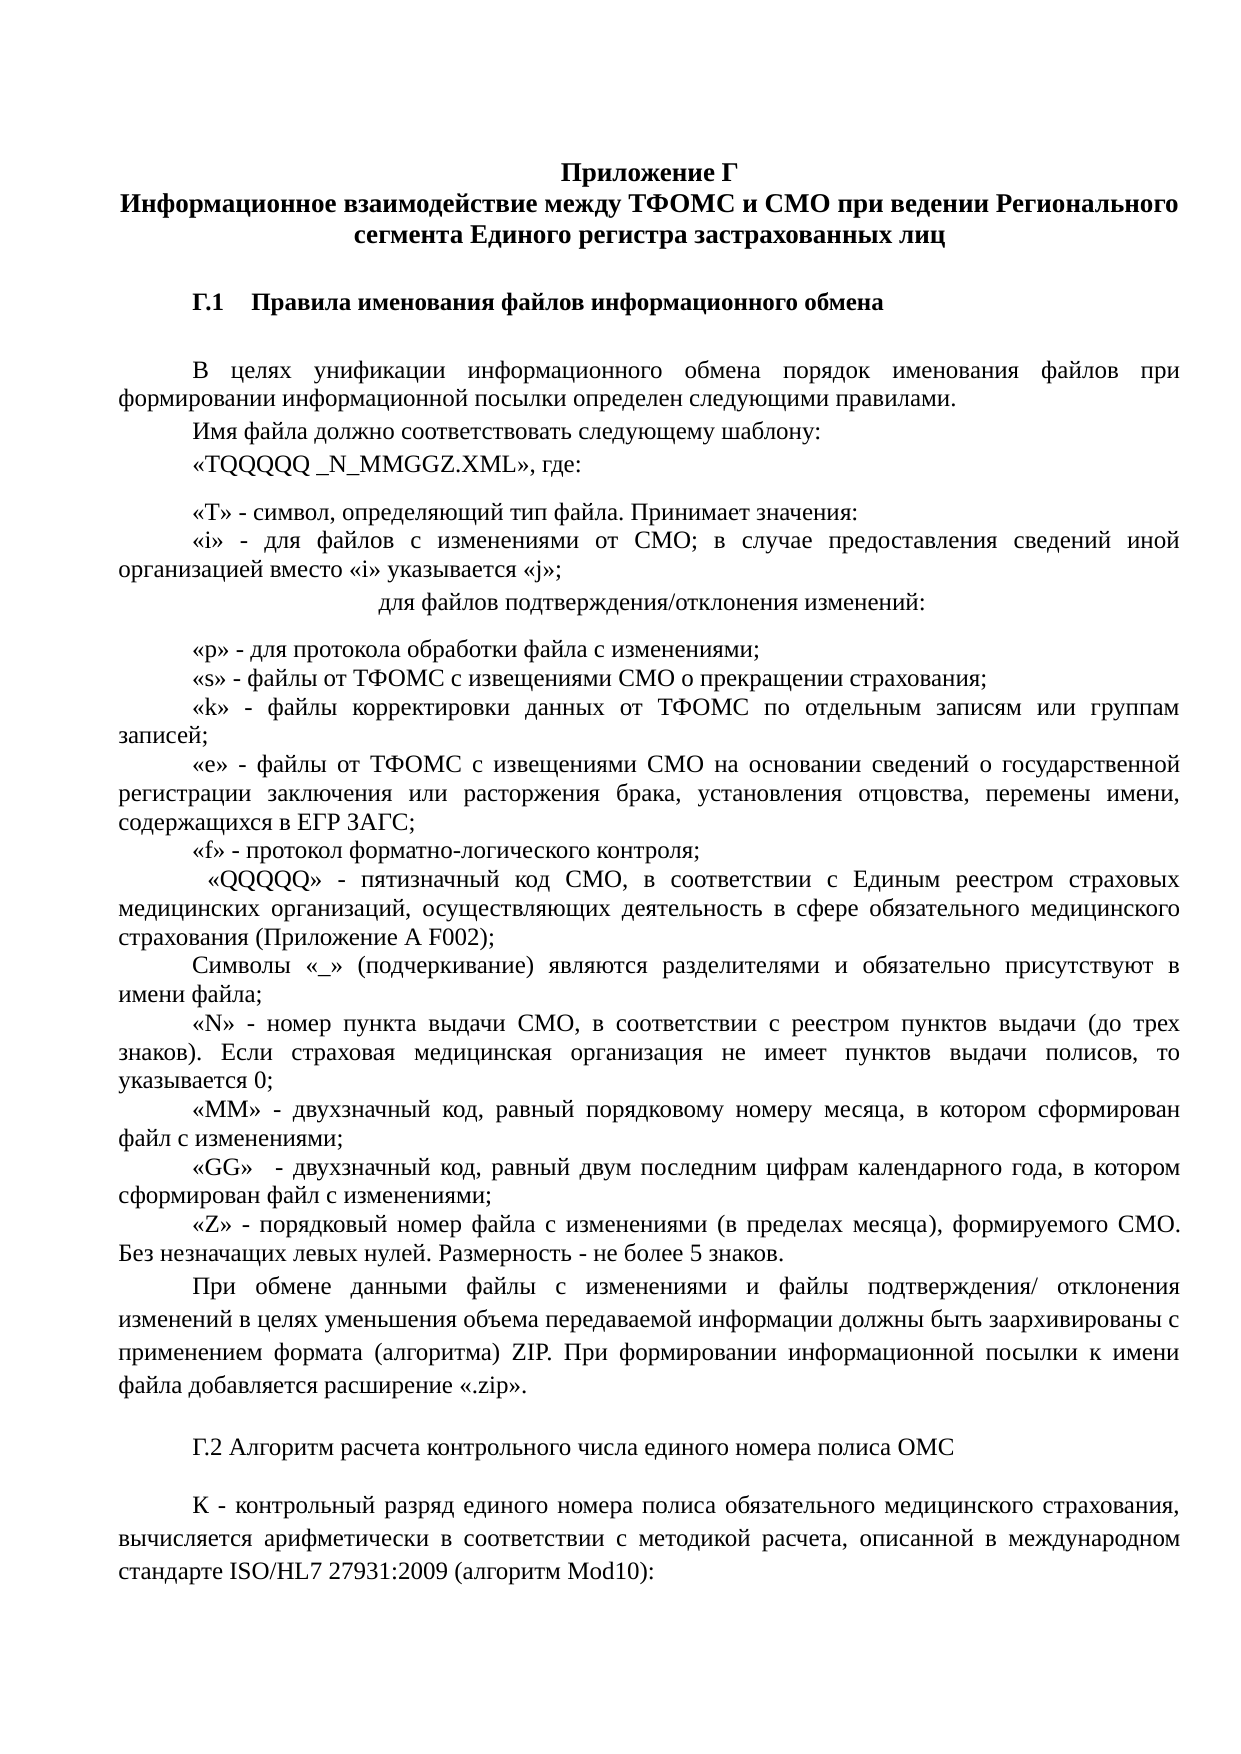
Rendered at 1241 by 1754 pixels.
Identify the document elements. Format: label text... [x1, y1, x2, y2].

list «f» - протокол форматно-логического контроля; [118, 836, 1181, 864]
list «p» - для протокола обработки файла с изменениями; [118, 634, 1181, 663]
list «k» - файлы корректировки данных от ТФОМС по отдельным записям или группам записей; [118, 692, 1181, 749]
text При обмене данными файлы с изменениями и файлы подтверждения/ отклонения изменений в целях уменьшения объема передаваемой информации должны быть заархивированы с применением формата (алгоритма) ZIP. При формировании информационной посылки к имени файла добавляется расширение «.zip». [118, 1271, 1181, 1399]
list «Z» - порядковый номер файла с изменениями (в пределах месяца), формируемого СМО. Без незначащих левых нулей. Размерность - не более 5 знаков. [118, 1209, 1181, 1267]
list В целях унификации информационного обмена порядок именования файлов при формировании информационной посылки определен следующими правилами. [118, 355, 1181, 412]
list «N» - номер пункта выдачи СМО, в соответствии с реестром пунктов выдачи (до трех знаков). Если страховая медицинская организация не имеет пунктов выдачи полисов, то указывается 0; [118, 1008, 1181, 1094]
list Имя файла должно соответствовать следующему шаблону: [192, 416, 1181, 445]
list Символы «_» (подчеркивание) являются разделителями и обязательно присутствуют в имени файла; [118, 951, 1181, 1008]
text «TQQQQQ _N_MMGGZ.XML», где: [118, 449, 1181, 478]
list «QQQQQ» - пятизначный код СМО, в соответствии с Единым реестром страховых медицинских организаций, осуществляющих деятельность в сфере обязательного медицинского страхования (Приложение А F002); [118, 864, 1181, 951]
list «T» - символ, определяющий тип файла. Принимает значения: [118, 497, 1181, 525]
list «ММ» - двухзначный код, равный порядковому номеру месяца, в котором сформирован файл с изменениями; [118, 1094, 1181, 1152]
list «GG» - двухзначный код, равный двум последним цифрам календарного года, в котором сформирован файл с изменениями; [118, 1152, 1181, 1209]
list «s» - файлы от ТФОМС с извещениями СМО о прекращении страхования; [118, 663, 1181, 692]
list «e» - файлы от ТФОМС с извещениями СМО на основании сведений о государственной регистрации заключения или расторжения брака, установления отцовства, перемены имени, содержащихся в ЕГР ЗАГС; [118, 749, 1181, 836]
list Информационное взаимодействие между ТФОМС и СМО при ведении Регионального сегмента Единого регистра застрахованных лиц [118, 156, 1181, 249]
text Правила именования файлов информационного обмена [118, 287, 1181, 315]
list Г.2 Алгоритм расчета контрольного числа единого номера полиса ОМС [192, 1432, 1181, 1461]
text К - контрольный разряд единого номера полиса обязательного медицинского страхования, вычисляется арифметически в соответствии с методикой расчета, описанной в международном стандарте ISO/HL7 27931:2009 (алгоритм Mod10): [118, 1490, 1181, 1585]
list «i» - для файлов с изменениями от СМО; в случае предоставления сведений иной организацией вместо «i» указывается «j»; [118, 525, 1181, 583]
text для файлов подтверждения/отклонения изменений: [304, 587, 1181, 616]
